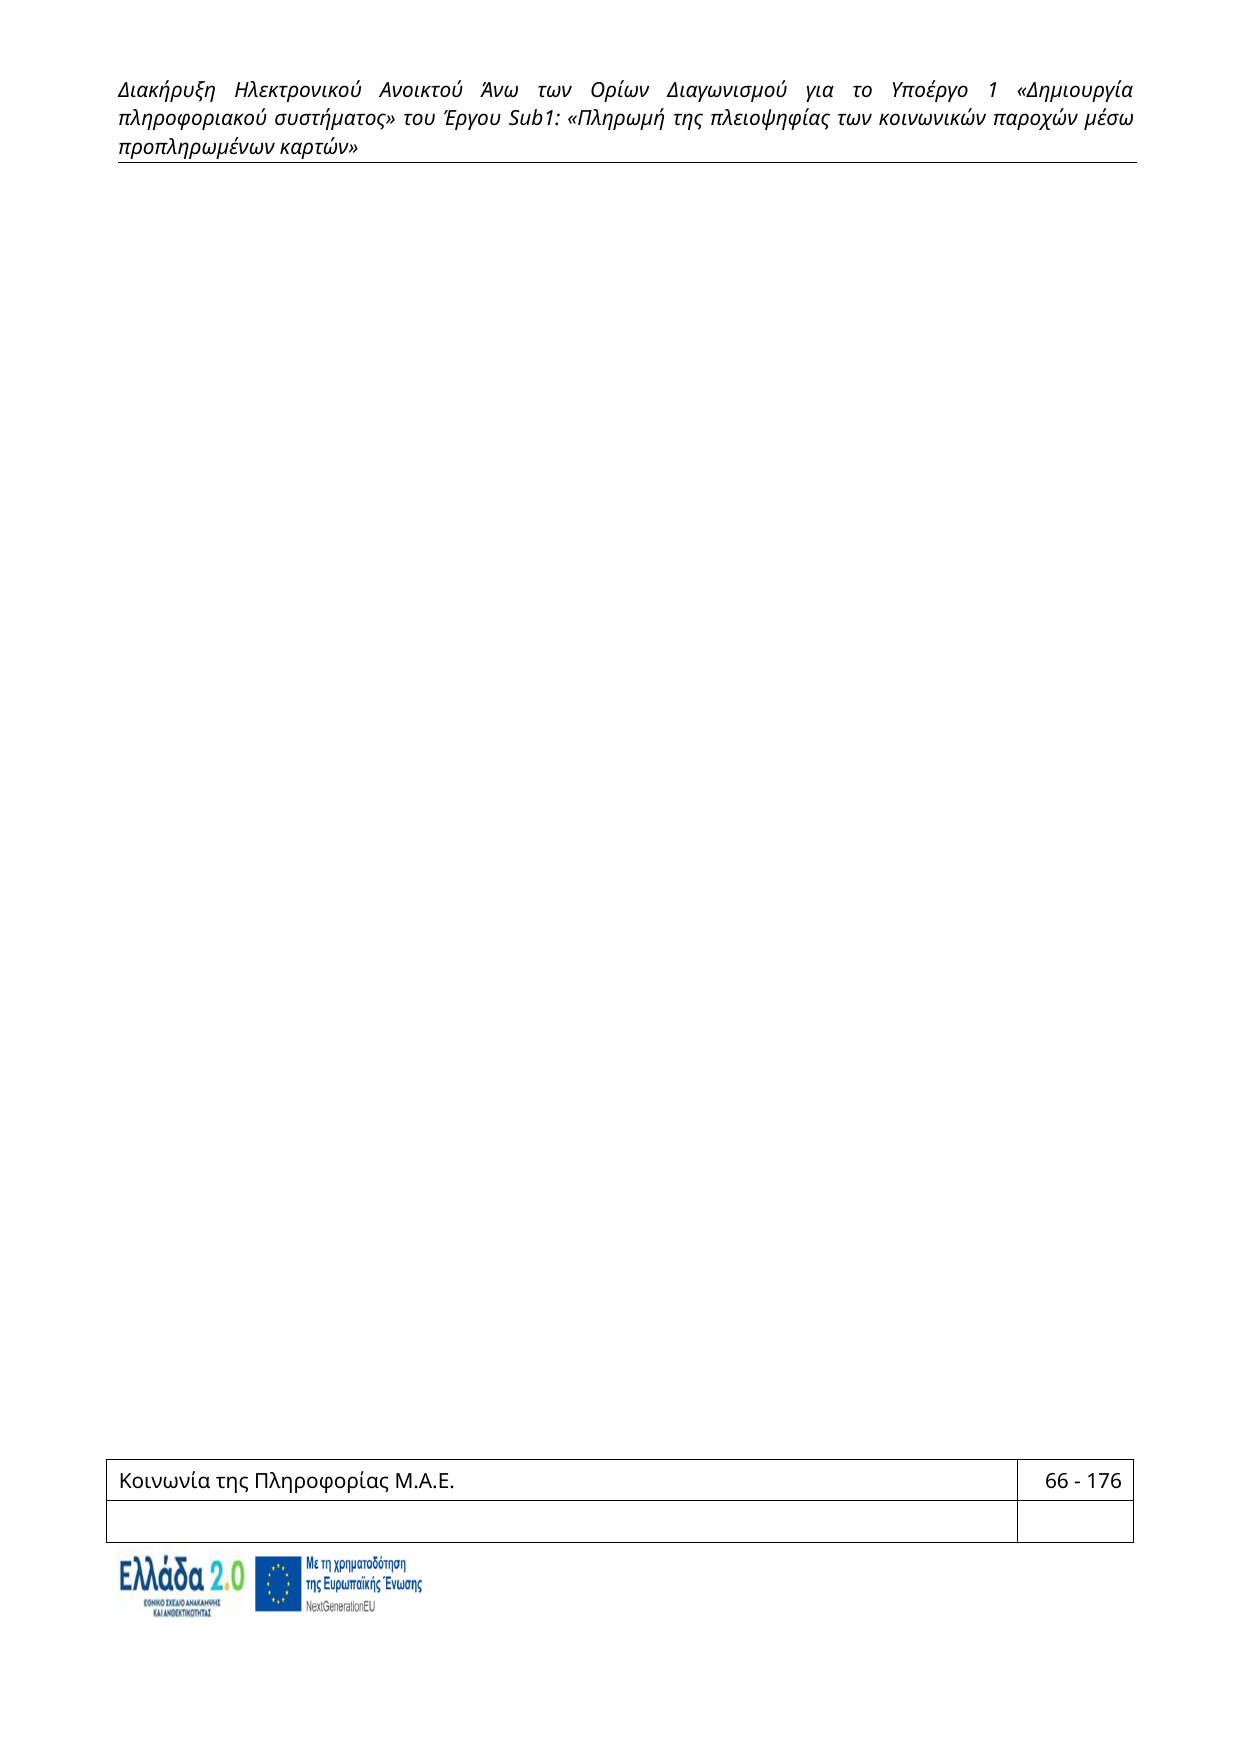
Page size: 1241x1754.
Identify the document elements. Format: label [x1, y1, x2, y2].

picture [118, 1547, 427, 1618]
